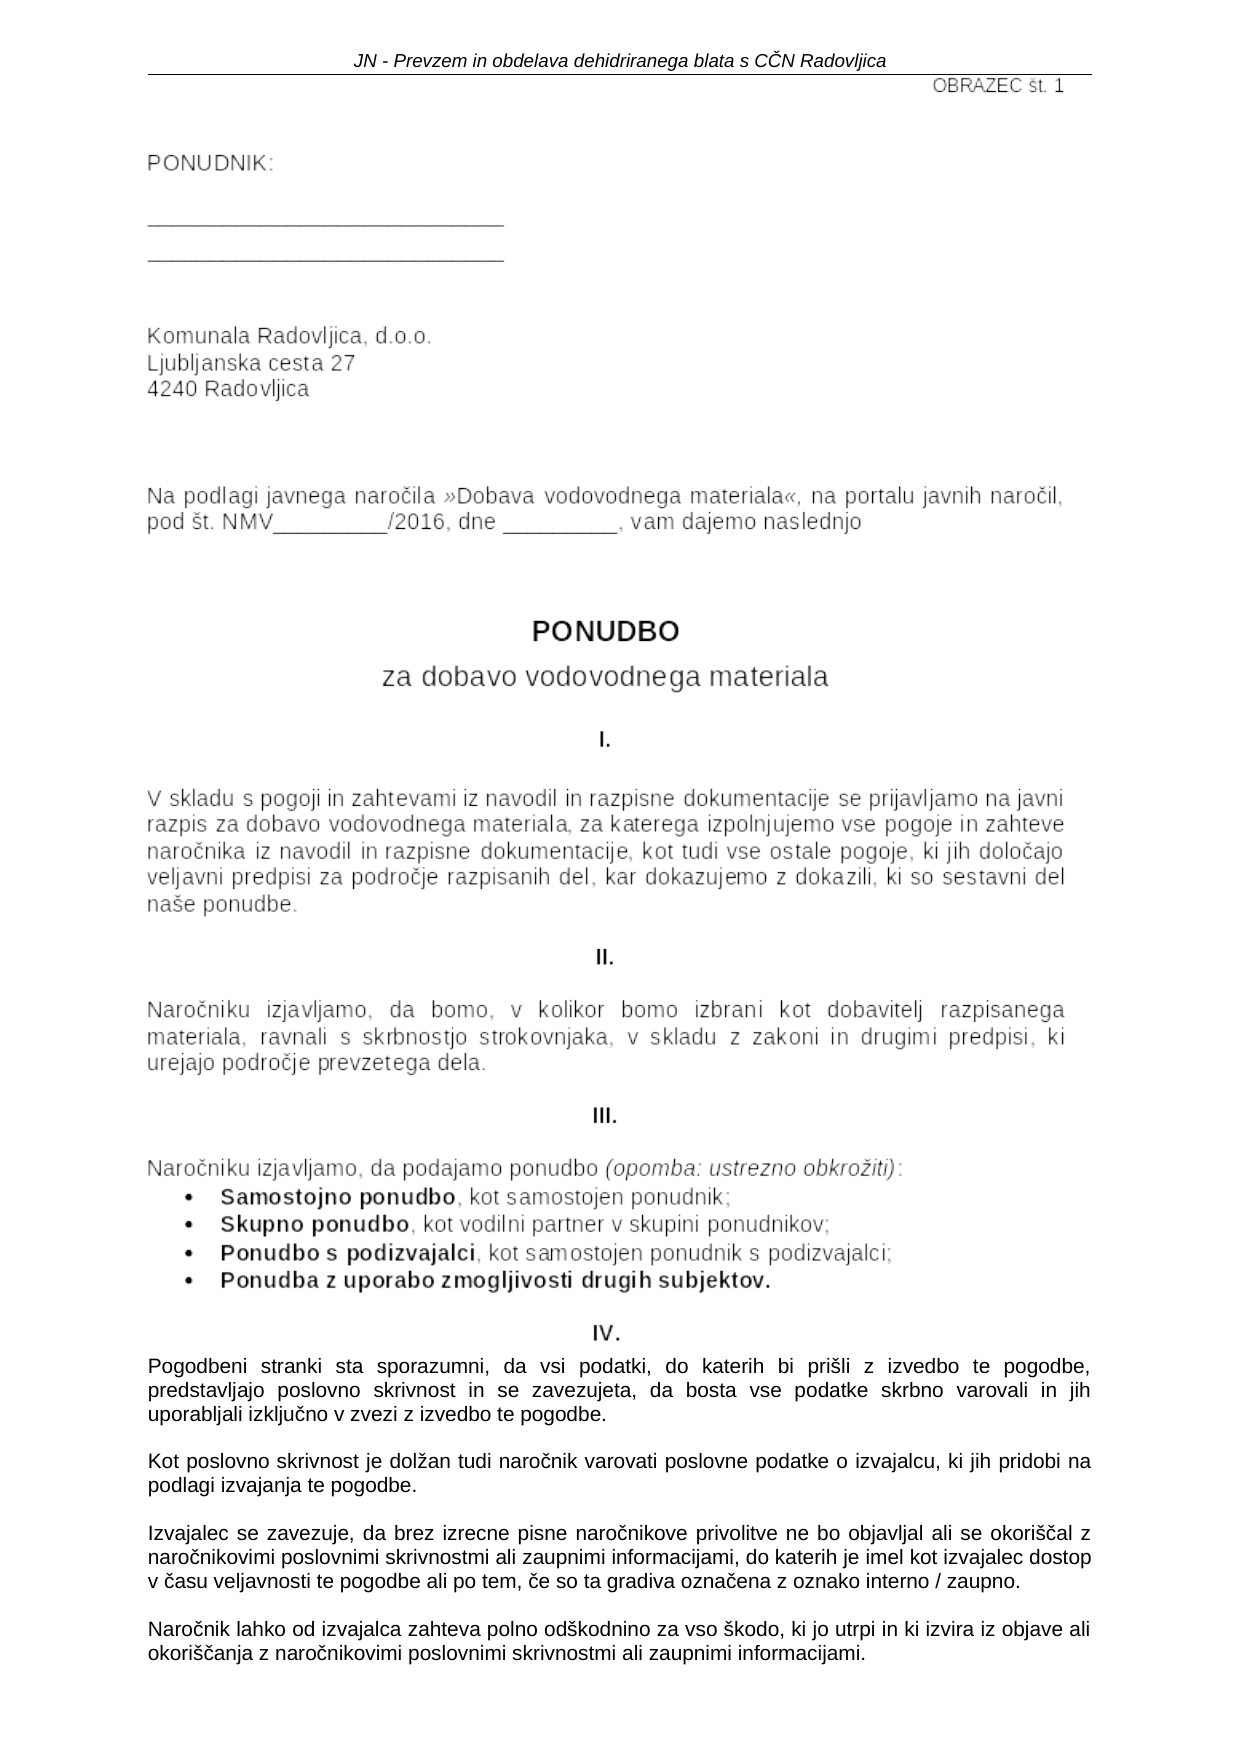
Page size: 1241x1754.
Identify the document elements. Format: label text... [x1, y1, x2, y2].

text Izvajalec se zavezuje, da brez izrecne pisne naročnikove privolitve ne bo objavljal ali se okoriščal z naročnikovimi poslovnimi skrivnostmi ali zaupnimi informacijami, do katerih je imel kot izvajalec dostop v času veljavnosti te pogodbe ali po tem, če so ta gradiva označena z oznako interno / zaupno. [148, 1521, 1092, 1593]
text Naročnik lahko od izvajalca zahteva polno odškodnino za vso škodo, ki jo utrpi in ki izvira iz objave ali okoriščanja z naročnikovimi poslovnimi skrivnostmi ali zaupnimi informacijami. [148, 1617, 1092, 1665]
text Kot poslovno skrivnost je dolžan tudi naročnik varovati poslovne podatke o izvajalcu, ki jih pridobi na podlagi izvajanja te pogodbe. [148, 1449, 1092, 1497]
text Pogodbeni stranki sta sporazumni, da vsi podatki, do katerih bi prišli z izvedbo te pogodbe, predstavljajo poslovno skrivnost in se zavezujeta, da bosta vse podatke skrbno varovali in jih uporabljali izključno v zvezi z izvedbo te pogodbe. [148, 1353, 1092, 1425]
